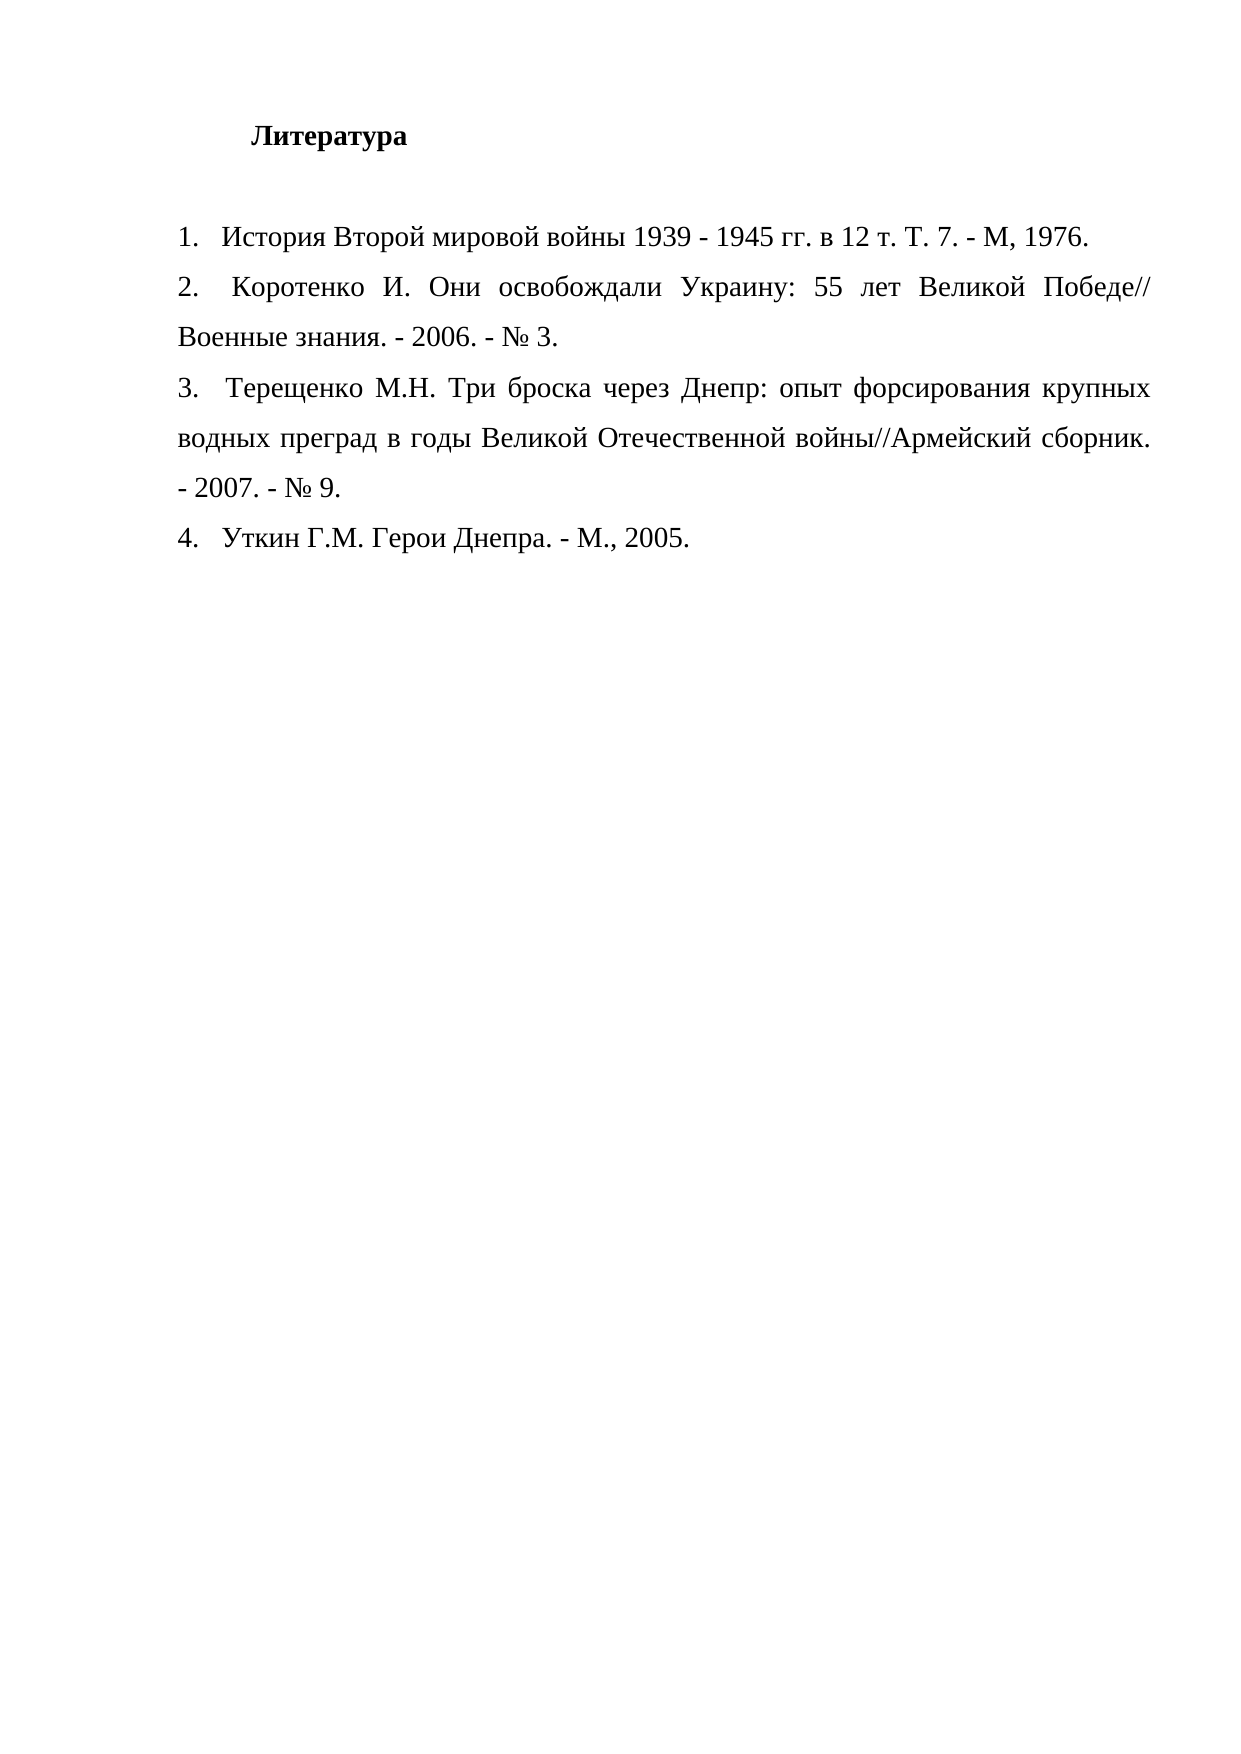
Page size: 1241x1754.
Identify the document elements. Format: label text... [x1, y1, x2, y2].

list Уткин Г.М. Герои Днепра. - М., 2005. [177, 521, 1152, 554]
list Коротенко И. Они освобождали Украину: 55 лет Великой Победе// Военные знания. - 2006. - № 3. [177, 269, 1152, 353]
list Терещенко М.Н. Три броска через Днепр: опыт форсирования крупных водных преград в годы Великой Отечественной войны//Армейский сборник. - 2007. - № 9. [177, 370, 1152, 504]
text Литература [177, 118, 1152, 152]
list История Второй мировой войны 1939 - 1945 гг. в 12 т. Т. 7. - М, 1976. [177, 219, 1152, 252]
